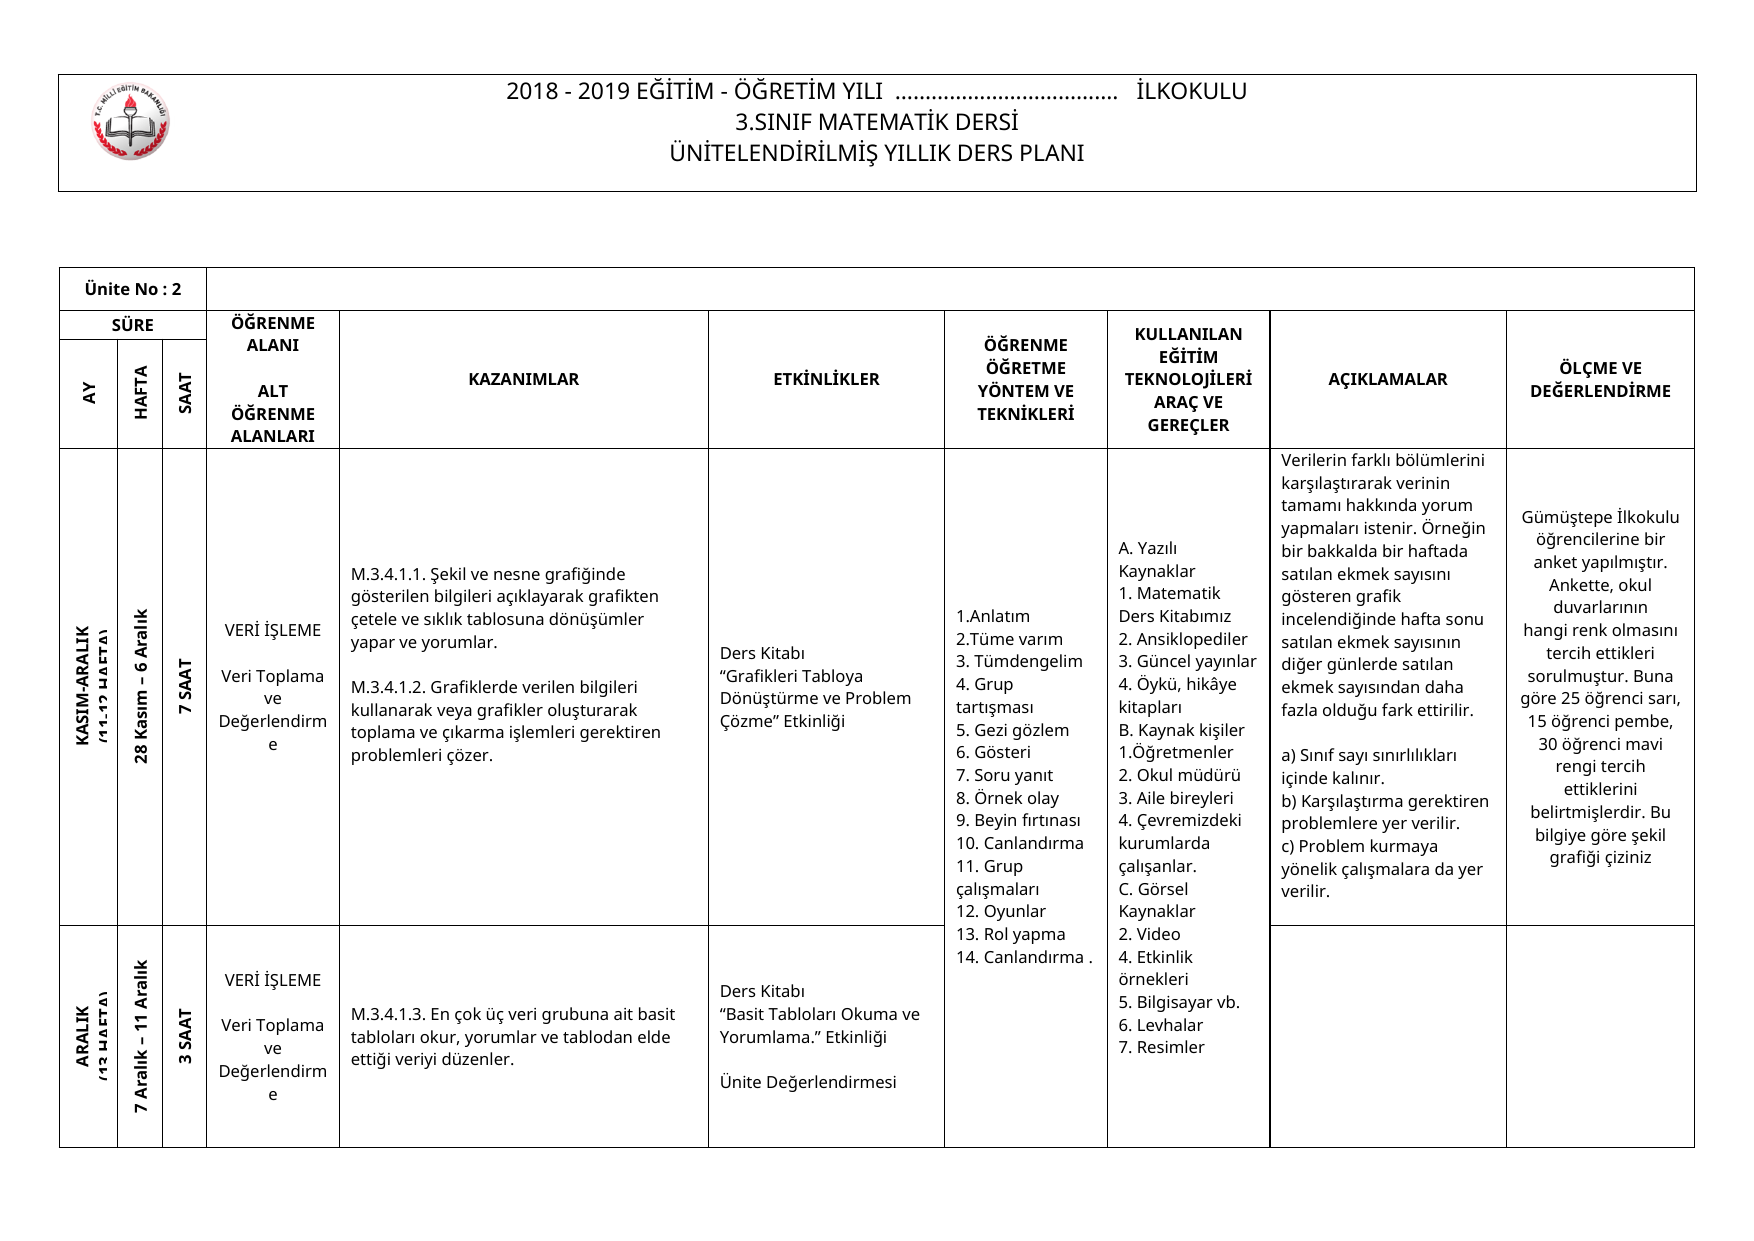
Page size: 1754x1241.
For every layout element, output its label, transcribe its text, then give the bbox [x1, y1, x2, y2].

table_cell A. Yazılı Kaynaklar 1. Matematik Ders Kitabımız 2. Ansiklopediler 3. Güncel yayınlar 4. Öykü, hikâye kitapları B. Kaynak kişiler 1.Öğretmenler 2. Okul müdürü 3. Aile bireyleri 4. Çevremizdeki kurumlarda çalışanlar. C. Görsel Kaynaklar 2. Video 4. Etkinlik örnekleri 5. Bilgisayar vb. 6. Levhalar 7. Resimler [1108, 449, 1269, 1147]
table_cell VERİ İŞLEME Veri Toplama ve Değerlendirme [207, 926, 339, 1147]
table_cell 7 Aralık – 11 Aralık [118, 926, 162, 1147]
table_cell ETKİNLİKLER [709, 311, 944, 447]
table_cell AY [60, 340, 117, 447]
picture [85, 77, 175, 167]
table_cell ARALIK (13.HAFTA) [60, 926, 117, 1147]
table_header [207, 268, 1694, 310]
table_header Ünite No : 2 [60, 268, 206, 310]
table_cell VERİ İŞLEME Veri Toplama ve Değerlendirme [207, 449, 339, 925]
table_cell ÖĞRENME ÖĞRETME YÖNTEM VE TEKNİKLERİ [945, 311, 1107, 447]
table_cell KULLANILAN EĞİTİM TEKNOLOJİLERİ ARAÇ VE GEREÇLER [1108, 311, 1269, 447]
table_cell 28 Kasım – 6 Aralık [118, 449, 162, 925]
table_cell 1.Anlatım 2.Tüme varım 3. Tümdengelim 4. Grup tartışması 5. Gezi gözlem 6. Gösteri 7. Soru yanıt 8. Örnek olay 9. Beyin fırtınası 10. Canlandırma 11. Grup çalışmaları 12. Oyunlar 13. Rol yapma 14. Canlandırma . [945, 449, 1107, 1147]
table_cell M.3.4.1.3. En çok üç veri grubuna ait basit tabloları okur, yorumlar ve tablodan elde ettiği veriyi düzenler. [340, 926, 708, 1147]
table_cell AÇIKLAMALAR [1271, 311, 1506, 447]
table_cell [1271, 926, 1506, 1147]
table_cell Verilerin farklı bölümlerini karşılaştırarak verinin tamamı hakkında yorum yapmaları istenir. Örneğin bir bakkalda bir haftada satılan ekmek sayısını gösteren grafik incelendiğinde hafta sonu satılan ekmek sayısının diğer günlerde satılan ekmek sayısından daha fazla olduğu fark ettirilir. a) Sınıf sayı sınırlılıkları içinde kalınır. b) Karşılaştırma gerektiren problemlere yer verilir. c) Problem kurmaya yönelik çalışmalara da yer verilir. [1271, 449, 1506, 925]
table_cell [1507, 926, 1694, 1147]
table_cell HAFTA [118, 340, 162, 447]
table_cell ÖLÇME VE DEĞERLENDİRME [1507, 311, 1694, 447]
table_cell ÖĞRENME ALANI ALT ÖĞRENME ALANLARI [207, 311, 339, 447]
table_cell M.3.4.1.1. Şekil ve nesne grafiğinde gösterilen bilgileri açıklayarak grafikten çetele ve sıklık tablosuna dönüşümler yapar ve yorumlar. M.3.4.1.2. Grafiklerde verilen bilgileri kullanarak veya grafikler oluşturarak toplama ve çıkarma işlemleri gerektiren problemleri çözer. [340, 449, 708, 925]
table_cell Ders Kitabı “Basit Tabloları Okuma ve Yorumlama.” Etkinliği Ünite Değerlendirmesi [709, 926, 944, 1147]
table_cell 3 SAAT [163, 926, 206, 1147]
table_cell Gümüştepe İlkokulu öğrencilerine bir anket yapılmıştır. Ankette, okul duvarlarının hangi renk olmasını tercih ettikleri sorulmuştur. Buna göre 25 öğrenci sarı, 15 öğrenci pembe, 30 öğrenci mavi rengi tercih ettiklerini belirtmişlerdir. Bu bilgiye göre şekil grafiği çiziniz [1507, 449, 1694, 925]
table_cell Ders Kitabı “Grafikleri Tabloya Dönüştürme ve Problem Çözme” Etkinliği [709, 449, 944, 925]
table_cell SAAT [163, 340, 206, 447]
table_cell SÜRE [60, 311, 206, 338]
table_cell KAZANIMLAR [340, 311, 708, 447]
table_cell KASIM-ARALIK (11-12.HAFTA) [60, 449, 117, 925]
table_cell 7 SAAT [163, 449, 206, 925]
